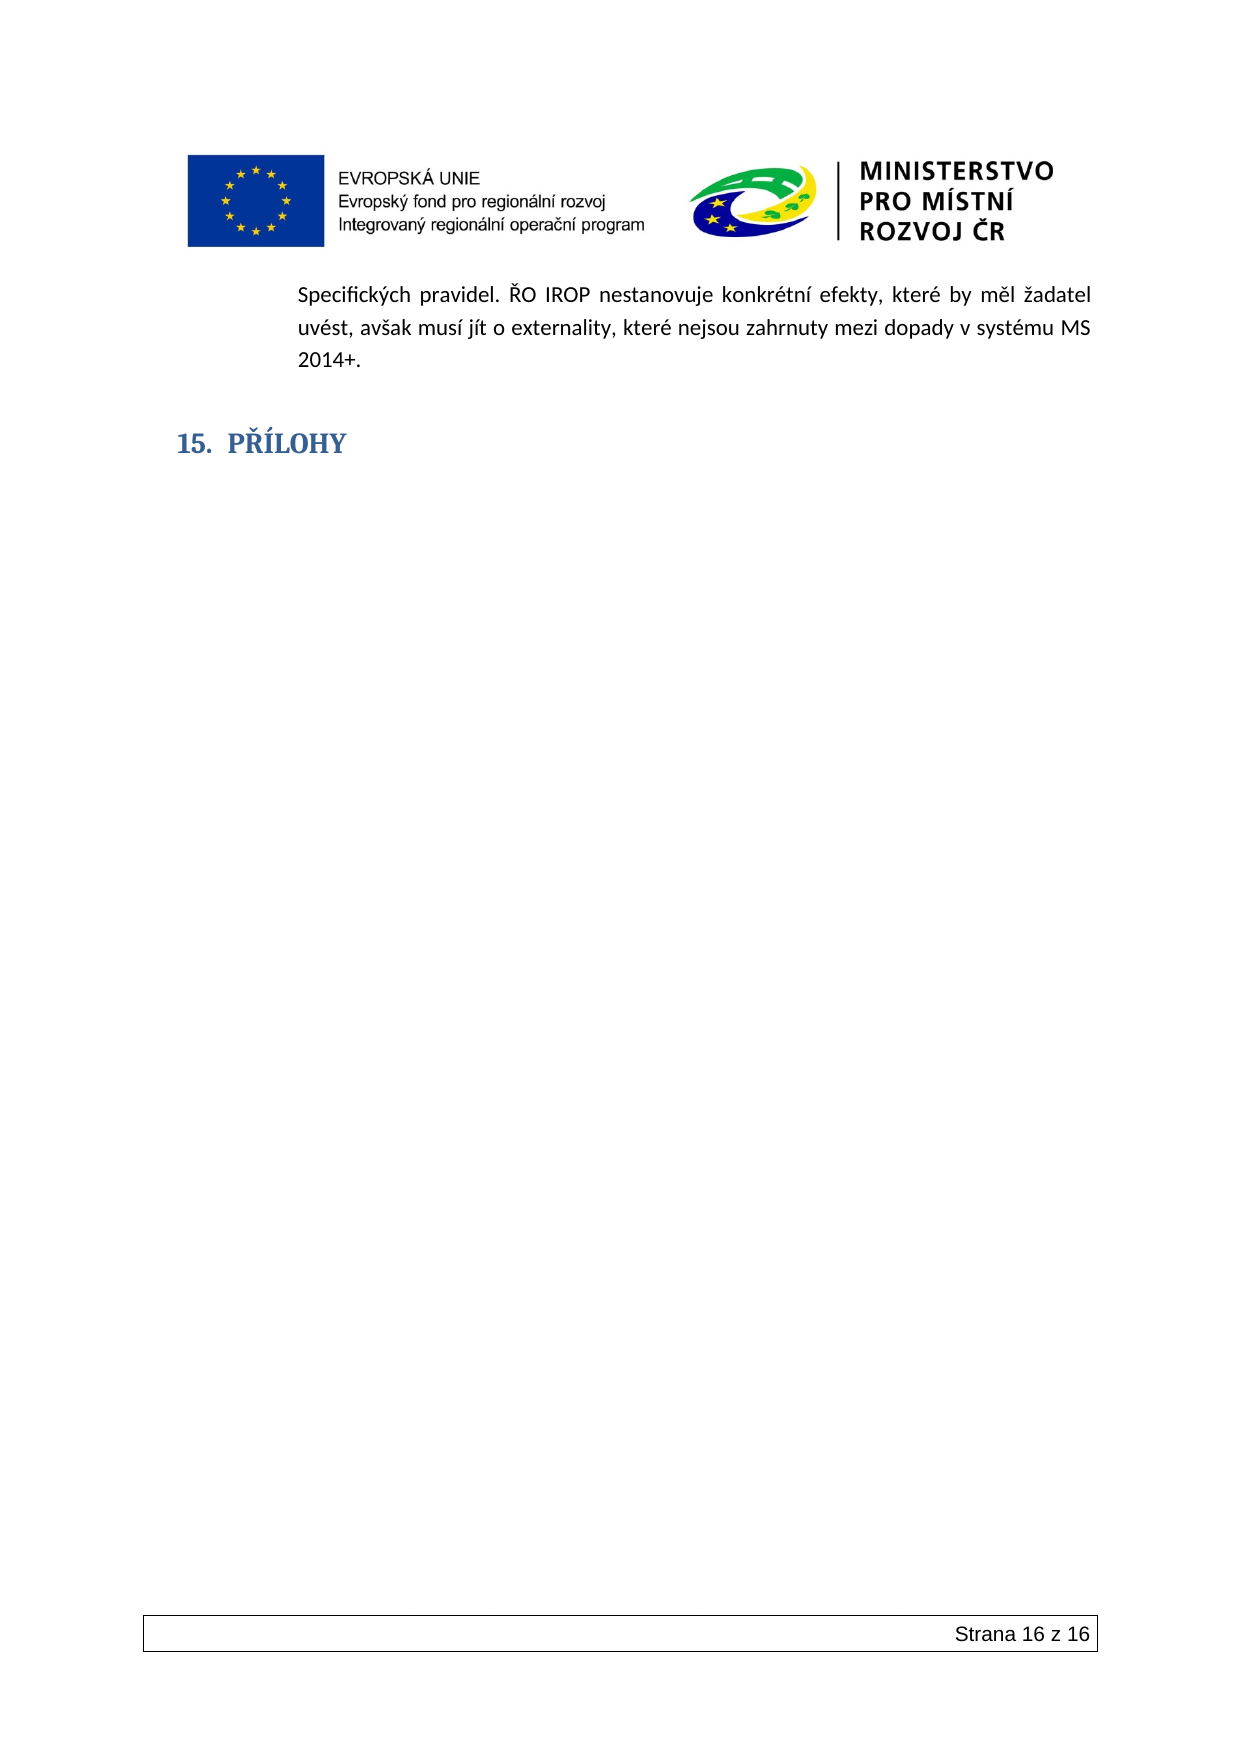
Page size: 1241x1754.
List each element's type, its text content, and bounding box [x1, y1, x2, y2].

picture [157, 123, 1083, 277]
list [260, 148, 1093, 373]
subtitle Přílohy [177, 427, 1093, 461]
